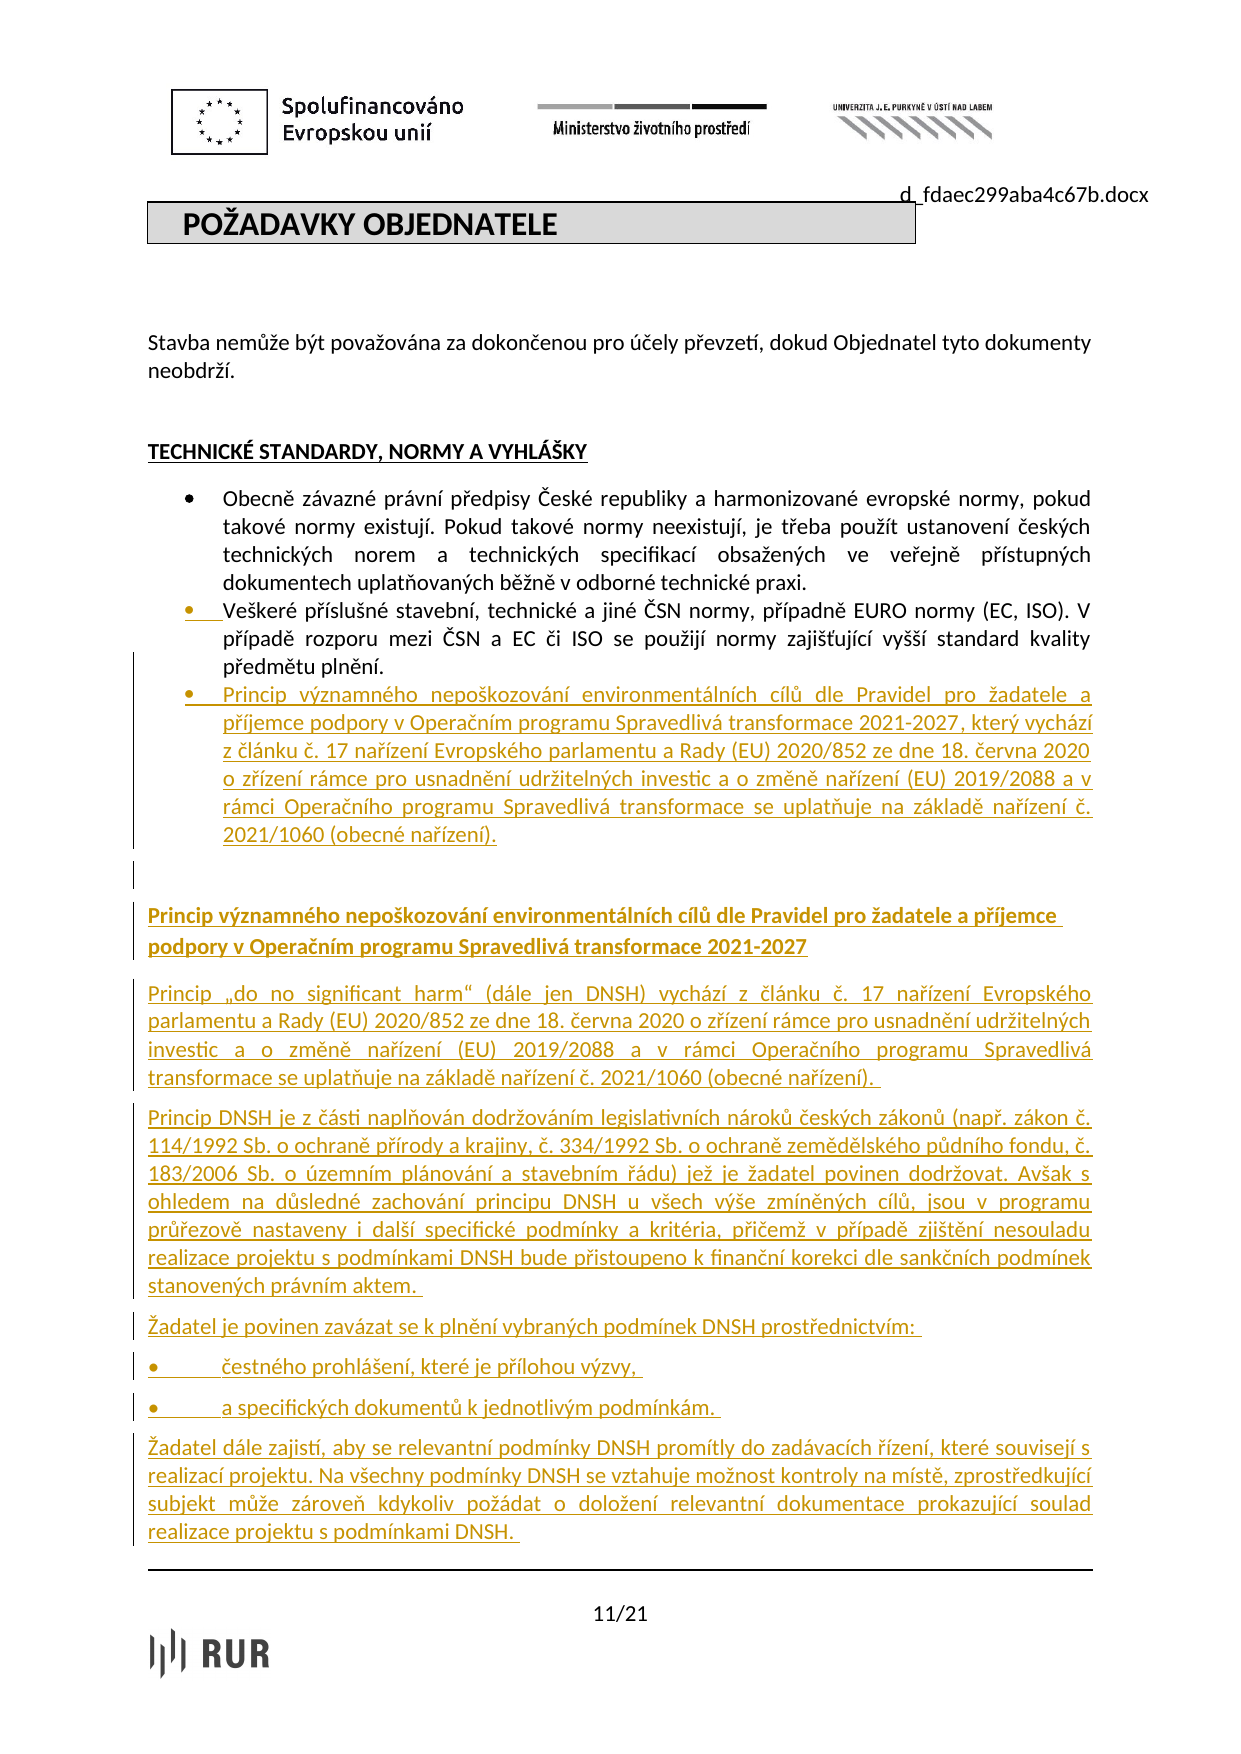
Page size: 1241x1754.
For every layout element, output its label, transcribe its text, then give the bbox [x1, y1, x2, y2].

list Obecně závazné právní předpisy České republiky a harmonizované evropské normy, pokud takové normy existují. Pokud takové normy neexistují, je třeba použít ustanovení českých technických norem a technických specifikací obsažených ve veřejně přístupných dokumentech uplatňovaných běžně v odborné technické praxi. [185, 484, 1093, 596]
list Veškeré příslušné stavební, technické a jiné ČSN normy, případně EURO normy (EC, ISO). V případě rozporu mezi ČSN a EC či ISO se použijí normy zajišťující vyšší standard kvality předmětu plnění. [185, 596, 1093, 680]
picture [147, 73, 1019, 174]
picture [147, 1627, 272, 1681]
subtitle TECHNICKÉ STANDARDY, NORMY A VYHLÁŠKY [148, 437, 1093, 465]
